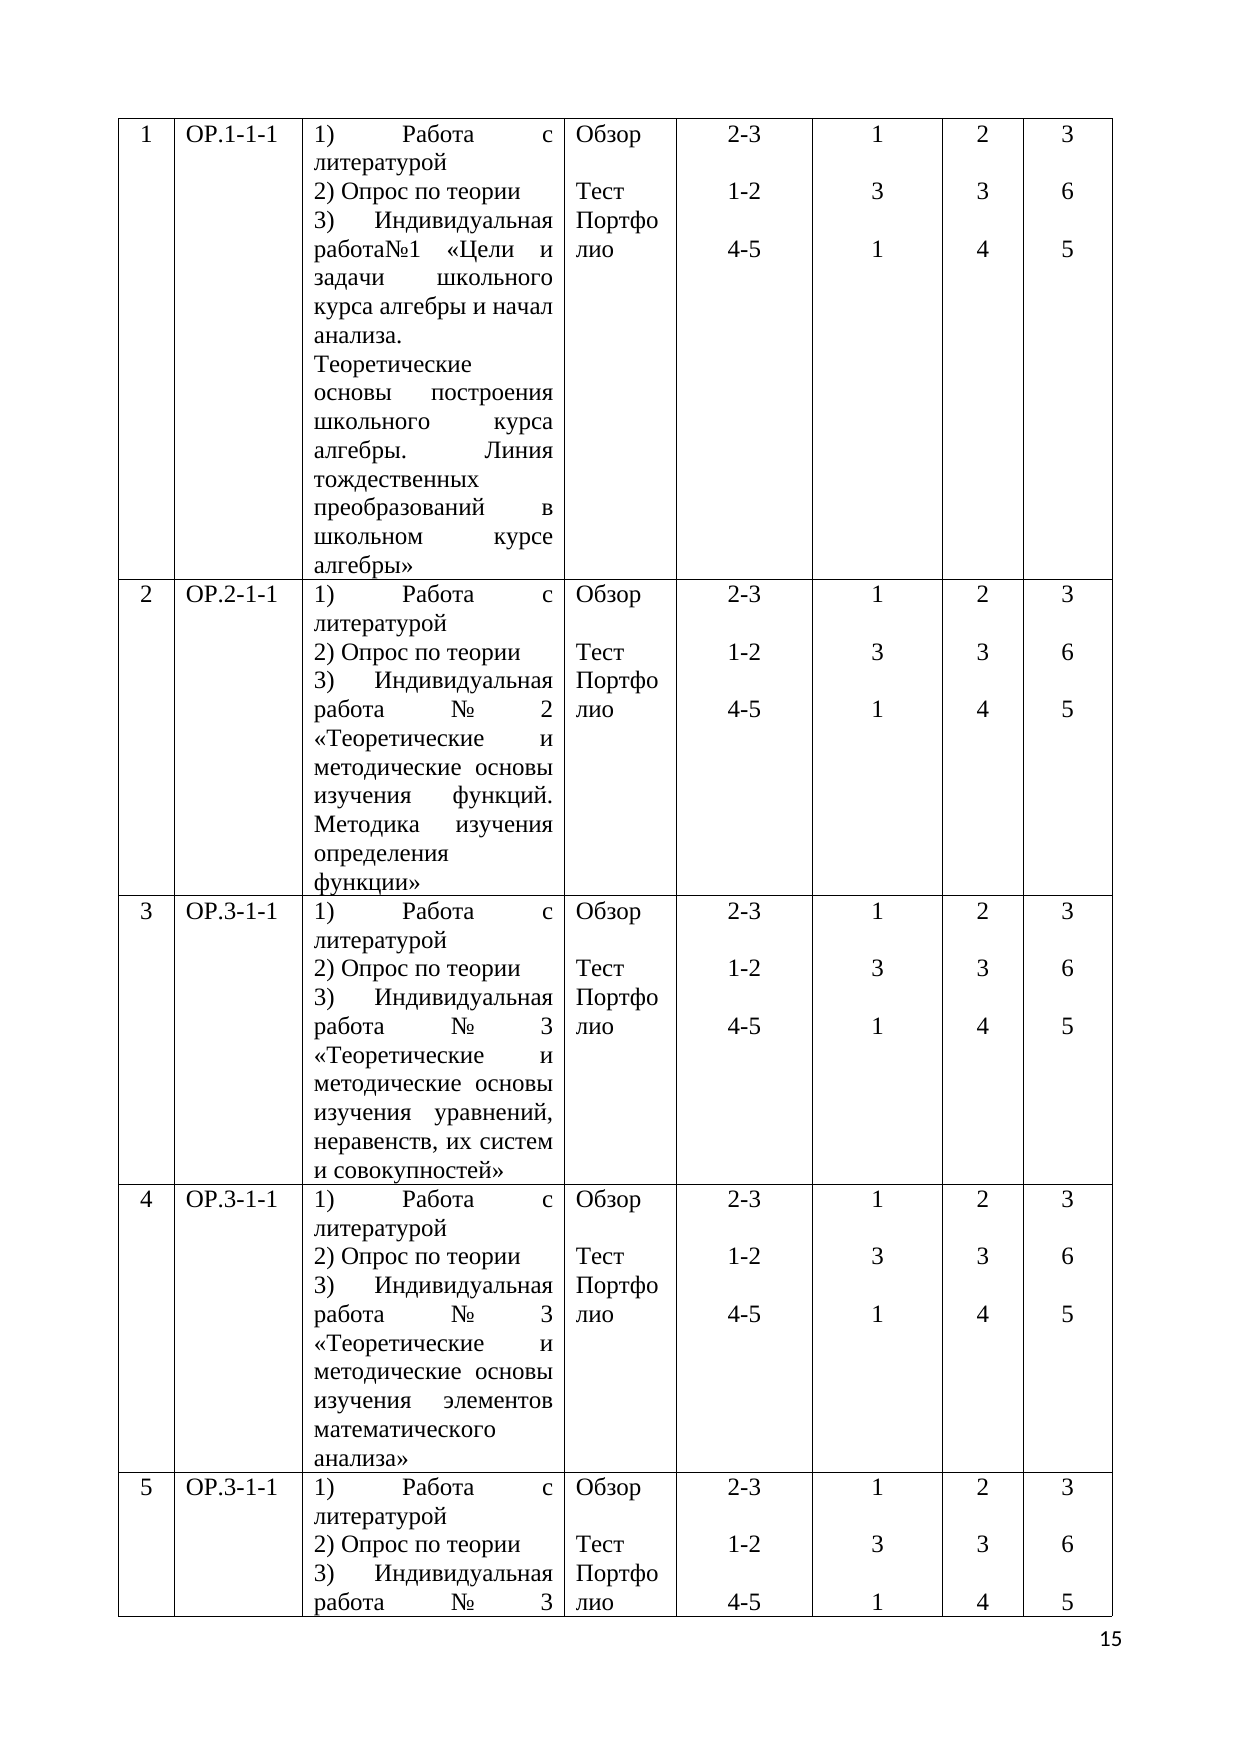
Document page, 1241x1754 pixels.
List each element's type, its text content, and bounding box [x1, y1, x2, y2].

table_cell 1) Работа с литературой 2) Опрос по теории 3) Индивидуальная работа № 3 «Теоретические и методические основы изучения элементов математического анализа» [303, 1185, 564, 1471]
table_cell 3 6 5 [1024, 1185, 1112, 1471]
table_cell 1 [119, 119, 174, 579]
table_cell 2 3 4 [943, 119, 1023, 579]
table_cell 1 3 1 [813, 119, 942, 579]
table_cell 1 3 1 [813, 580, 942, 895]
table_cell 2-3 1-2 4-5 [677, 580, 812, 895]
table_cell 2-3 1-2 4-5 [677, 1473, 812, 1616]
table_cell 5 [119, 1473, 174, 1616]
table_cell 1) Работа с литературой 2) Опрос по теории 3) Индивидуальная работа № 3 «Теоретические и методические основы изучения уравнений, неравенств, их систем и совокупностей» [303, 896, 564, 1183]
table_cell 3 6 5 [1024, 1473, 1112, 1616]
table_cell Обзор Тест Портфолио [565, 896, 676, 1183]
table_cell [565, 1473, 676, 1616]
table_cell ОР.3-1-1 [175, 896, 302, 1183]
table_cell ОР.1-1-1 [175, 119, 302, 579]
table_cell 2 3 4 [943, 1185, 1023, 1471]
table_cell 1 3 1 [813, 1185, 942, 1471]
table_cell 2-3 1-2 4-5 [677, 1185, 812, 1471]
table_cell Обзор Тест Портфолио [565, 119, 676, 579]
table_cell 2 [119, 580, 174, 895]
table_cell 1) Работа с литературой 2) Опрос по теории 3) Индивидуальная работа № 2 «Теоретические и методические основы изучения функций. Методика изучения определения функции» [303, 580, 564, 895]
table_cell ОР.3-1-1 [175, 1473, 302, 1616]
table_cell 1 3 1 [813, 1473, 942, 1616]
table_cell 3 6 5 [1024, 580, 1112, 895]
table_cell 1) Работа с литературой 2) Опрос по теории 3) Индивидуальная работа№1 «Цели и задачи школьного курса алгебры и начал анализа. Теоретические основы построения школьного курса алгебры. Линия тождественных преобразований в школьном курсе алгебры» [303, 119, 564, 579]
table_cell 2-3 1-2 4-5 [677, 896, 812, 1183]
table_cell 2 3 4 [943, 580, 1023, 895]
table_cell ОР.2-1-1 [175, 580, 302, 895]
table_cell 2 3 4 [943, 1473, 1023, 1616]
table_cell 2-3 1-2 4-5 [677, 119, 812, 579]
table_cell Обзор Тест Портфолио [565, 580, 676, 895]
table_cell 4 [119, 1185, 174, 1471]
table_cell Обзор Тест Портфолио [565, 1185, 676, 1471]
table_cell 2 3 4 [943, 896, 1023, 1183]
table_cell ОР.3-1-1 [175, 1185, 302, 1471]
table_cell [303, 1473, 564, 1616]
table_cell 3 [119, 896, 174, 1183]
table_cell 3 6 5 [1024, 119, 1112, 579]
table_cell 3 6 5 [1024, 896, 1112, 1183]
table_cell 1 3 1 [813, 896, 942, 1183]
